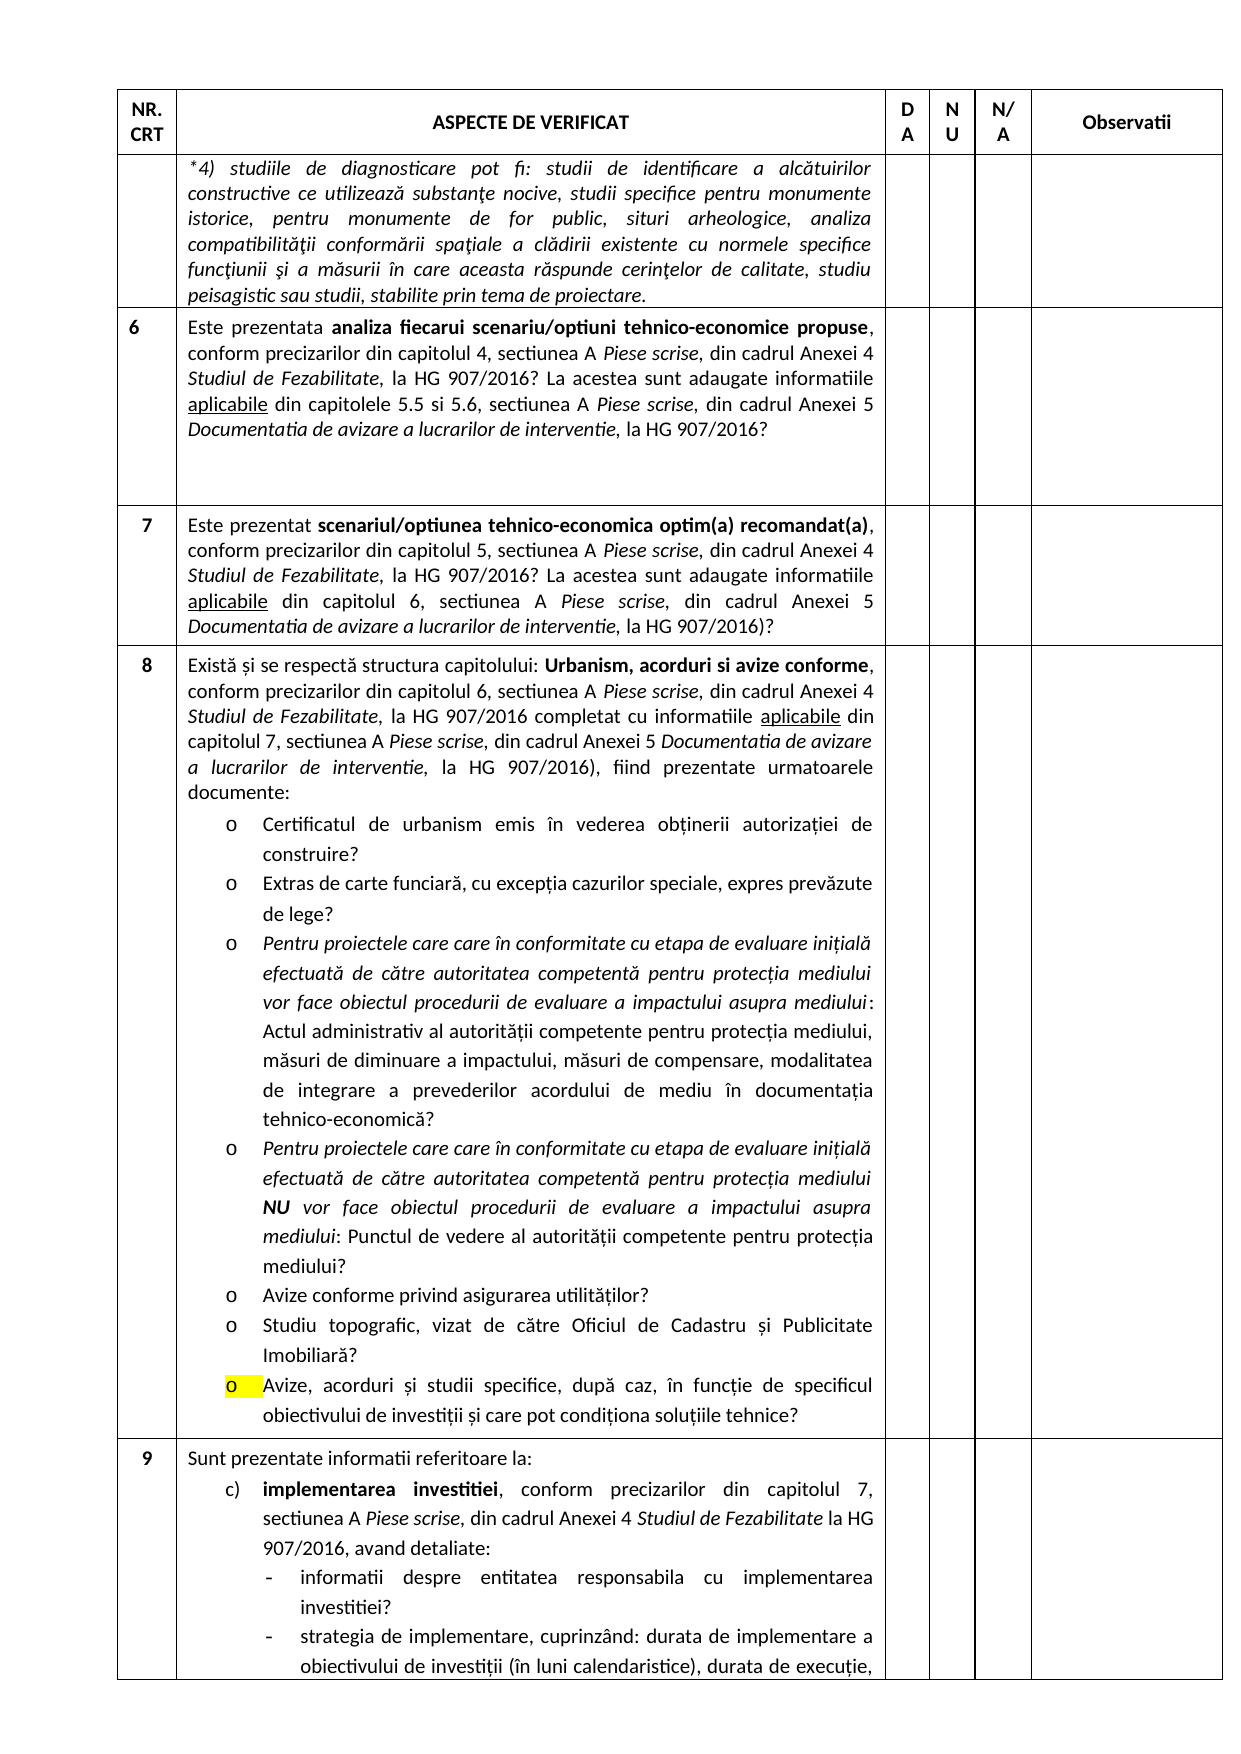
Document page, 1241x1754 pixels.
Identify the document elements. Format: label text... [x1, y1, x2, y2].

table_header NU [930, 90, 974, 154]
table_cell [1032, 155, 1222, 307]
table_cell 7 [118, 506, 176, 645]
table_cell Există şi se respectă structura capitolului: Urbanism, acorduri si avize conforme, conform precizarilor din capitolul 6, sectiunea A Piese scrise, din cadrul Anexei 4 Studiul de Fezabilitate, la HG 907/2016 completat cu informatiile aplicabile din capitolul 7, sectiunea A Piese scrise, din cadrul Anexei 5 Documentatia de avizare a lucrarilor de interventie, la HG 907/2016), fiind prezentate urmatoarele documente: Certificatul de urbanism emis în vederea obţinerii autorizaţiei de construire? Extras de carte funciară, cu excepţia cazurilor speciale, expres prevăzute de lege? Pentru proiectele care care în conformitate cu etapa de evaluare iniţială efectuată de către autoritatea competentă pentru protecţia mediului vor face obiectul procedurii de evaluare a impactului asupra mediului: Actul administrativ al autorităţii competente pentru protecţia mediului, măsuri de diminuare a impactului, măsuri de compensare, modalitatea de integrare a prevederilor acordului de mediu în documentaţia tehnico-economică? Pentru proiectele care care în conformitate cu etapa de evaluare iniţială efectuată de către autoritatea competentă pentru protecţia mediului NU vor face obiectul procedurii de evaluare a impactului asupra mediului: Punctul de vedere al autorităţii competente pentru protecţia mediului? Avize conforme privind asigurarea utilităţilor? Studiu topografic, vizat de către Oficiul de Cadastru şi Publicitate Imobiliară? Avize, acorduri şi studii specifice, după caz, în funcţie de specificul obiectivului de investiţii şi care pot condiţiona soluţiile tehnice? [177, 646, 885, 1437]
table_cell [886, 506, 929, 645]
table_cell [1032, 308, 1222, 504]
table_cell [1032, 506, 1222, 645]
table_cell Este prezentata analiza fiecarui scenariu/optiuni tehnico-economice propuse, conform precizarilor din capitolul 4, sectiunea A Piese scrise, din cadrul Anexei 4 Studiul de Fezabilitate, la HG 907/2016? La acestea sunt adaugate informatiile aplicabile din capitolele 5.5 si 5.6, sectiunea A Piese scrise, din cadrul Anexei 5 Documentatia de avizare a lucrarilor de interventie, la HG 907/2016? [177, 308, 885, 504]
table_cell 8 [118, 646, 176, 1437]
table_cell [976, 308, 1031, 504]
table_cell [886, 646, 929, 1437]
table_cell [930, 308, 974, 504]
table_cell [1032, 646, 1222, 1437]
table_cell [930, 1439, 974, 1679]
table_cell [177, 1439, 885, 1679]
table_cell [976, 506, 1031, 645]
table_cell [930, 155, 974, 307]
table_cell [177, 155, 885, 307]
table_cell [930, 506, 974, 645]
table_cell [976, 1439, 1031, 1679]
table_cell Este prezentat scenariul/optiunea tehnico-economica optim(a) recomandat(a), conform precizarilor din capitolul 5, sectiunea A Piese scrise, din cadrul Anexei 4 Studiul de Fezabilitate, la HG 907/2016? La acestea sunt adaugate informatiile aplicabile din capitolul 6, sectiunea A Piese scrise, din cadrul Anexei 5 Documentatia de avizare a lucrarilor de interventie, la HG 907/2016)? [177, 506, 885, 645]
table_cell 9 [118, 1439, 176, 1679]
table_cell [1032, 1439, 1222, 1679]
table_cell [886, 155, 929, 307]
table_header Observatii [1032, 90, 1222, 154]
table_header DA [886, 90, 929, 154]
table_header ASPECTE DE VERIFICAT [177, 90, 885, 154]
table_header NR. CRT [118, 90, 176, 154]
table_cell [886, 308, 929, 504]
table_cell [930, 646, 974, 1437]
table_cell 5 [118, 155, 176, 307]
table_header N/A [976, 90, 1031, 154]
table_cell 6 [118, 308, 176, 504]
table_cell [976, 646, 1031, 1437]
table_cell [886, 1439, 929, 1679]
table_cell [976, 155, 1031, 307]
